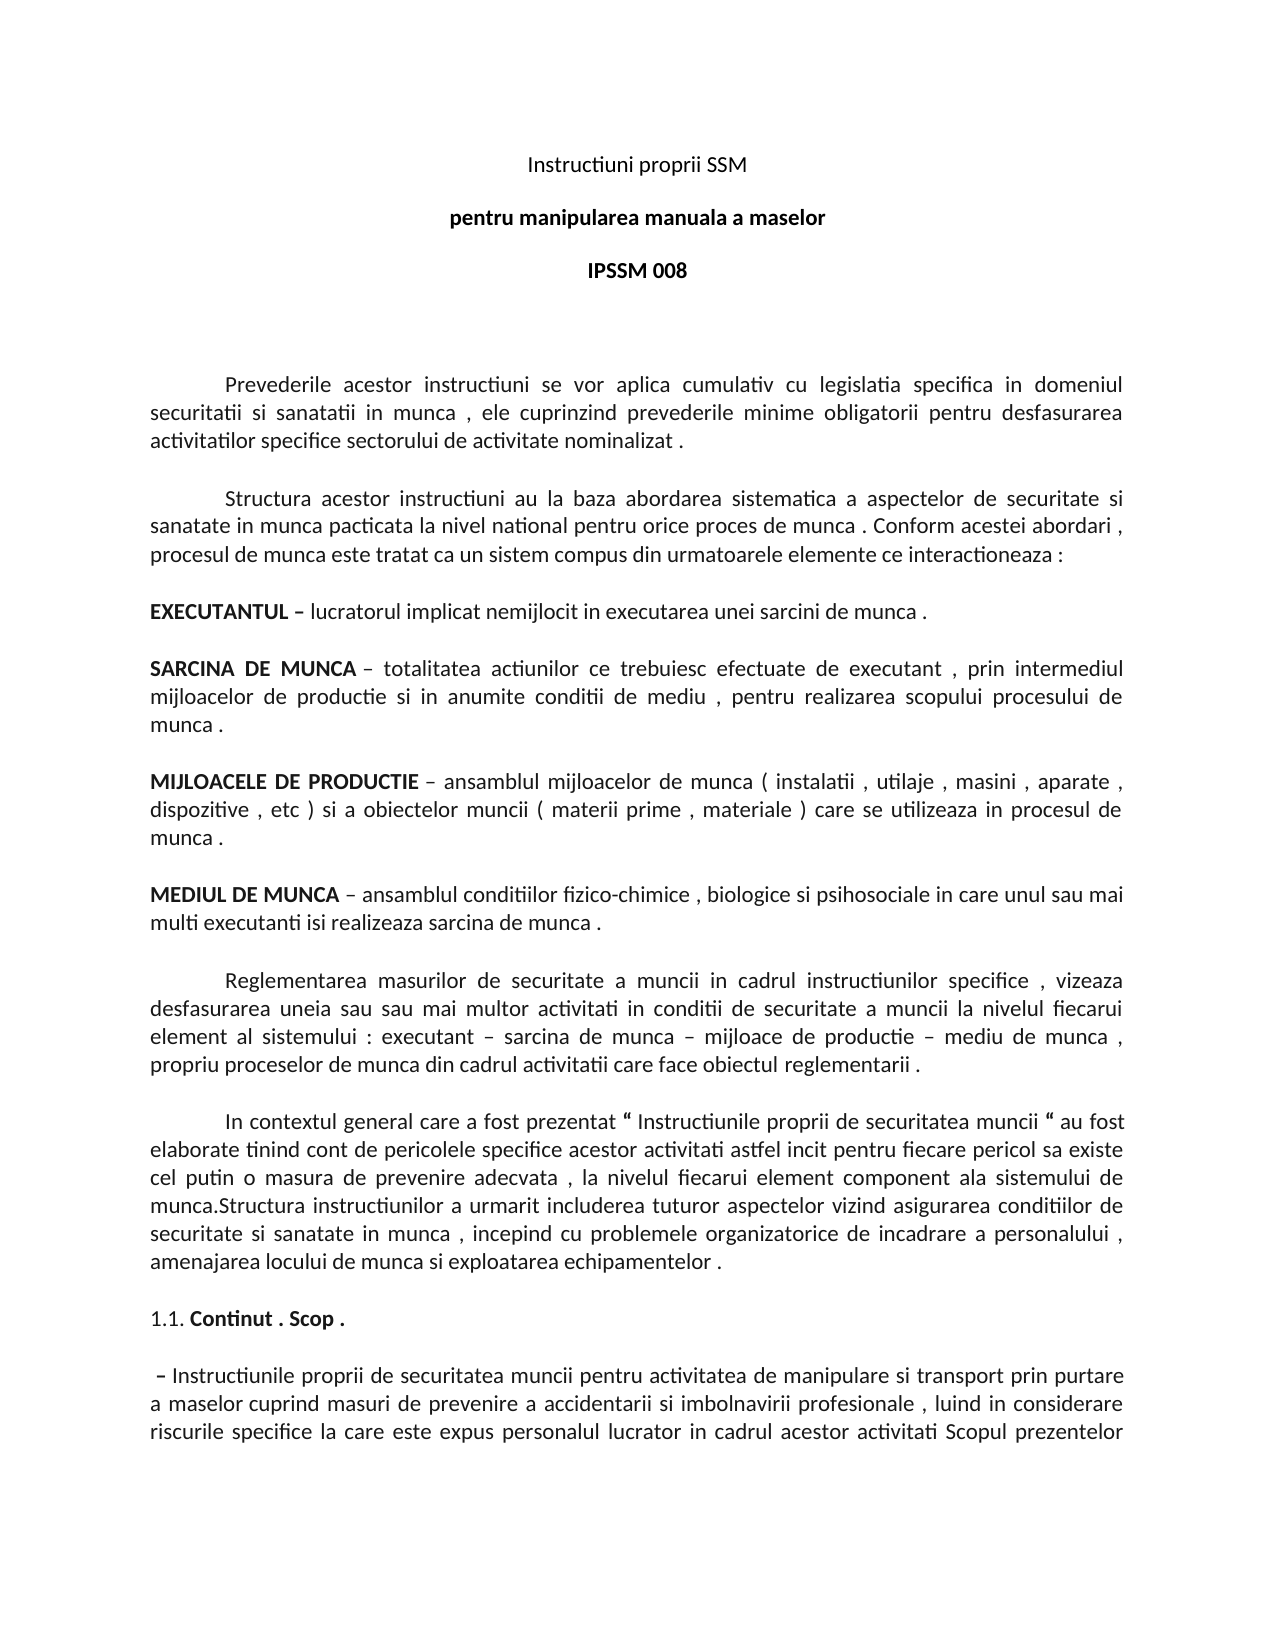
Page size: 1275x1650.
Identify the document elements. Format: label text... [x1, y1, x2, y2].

text MEDIUL DE MUNCA – ansamblul conditiilor fizico-chimice , biologice si psihosociale in care unul sau mai multi executanti isi realizeaza sarcina de munca . [150, 881, 1125, 937]
text Structura acestor instructiuni au la baza abordarea sistematica a aspectelor de securitate si sanatate in munca pacticata la nivel national pentru orice proces de munca . Conform acestei abordari , procesul de munca este tratat ca un sistem compus din urmatoarele elemente ce interactioneaza : [150, 484, 1125, 568]
text Reglementarea masurilor de securitate a muncii in cadrul instructiunilor specifice , vizeaza desfasurarea uneia sau sau mai multor activitati in conditii de securitate a muncii la nivelul fiecarui element al sistemului : executant – sarcina de munca – mijloace de productie – mediu de munca , propriu proceselor de munca din cadrul activitatii care face obiectul reglementarii . [150, 966, 1125, 1078]
text In contextul general care a fost prezentat “ Instructiunile proprii de securitatea muncii “ au fost elaborate tinind cont de pericolele specifice acestor activitati astfel incit pentru fiecare pericol sa existe cel putin o masura de prevenire adecvata , la nivelul fiecarui element component ala sistemului de munca.Structura instructiunilor a urmarit includerea tuturor aspectelor vizind asigurarea conditiilor de securitate si sanatate in munca , incepind cu problemele organizatorice de incadrare a personalului , amenajarea locului de munca si exploatarea echipamentelor . [150, 1107, 1125, 1275]
text 1.1. Continut . Scop . [150, 1304, 1125, 1332]
text pentru manipularea manuala a maselor [150, 203, 1125, 231]
text Instructiuni proprii SSM [150, 150, 1125, 178]
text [150, 1361, 1125, 1446]
text SARCINA DE MUNCA – totalitatea actiunilor ce trebuiesc efectuate de executant , prin intermediul mijloacelor de productie si in anumite conditii de mediu , pentru realizarea scopului procesului de munca . [150, 654, 1125, 738]
text MIJLOACELE DE PRODUCTIE – ansamblul mijloacelor de munca ( instalatii , utilaje , masini , aparate , dispozitive , etc ) si a obiectelor muncii ( materii prime , materiale ) care se utilizeaza in procesul de munca . [150, 767, 1125, 851]
text IPSSM 008 [150, 256, 1125, 284]
text EXECUTANTUL – lucratorul implicat nemijlocit in executarea unei sarcini de munca . [150, 597, 1125, 625]
text Prevederile acestor instructiuni se vor aplica cumulativ cu legislatia specifica in domeniul securitatii si sanatatii in munca , ele cuprinzind prevederile minime obligatorii pentru desfasurarea activitatilor specifice sectorului de activitate nominalizat . [150, 370, 1125, 454]
